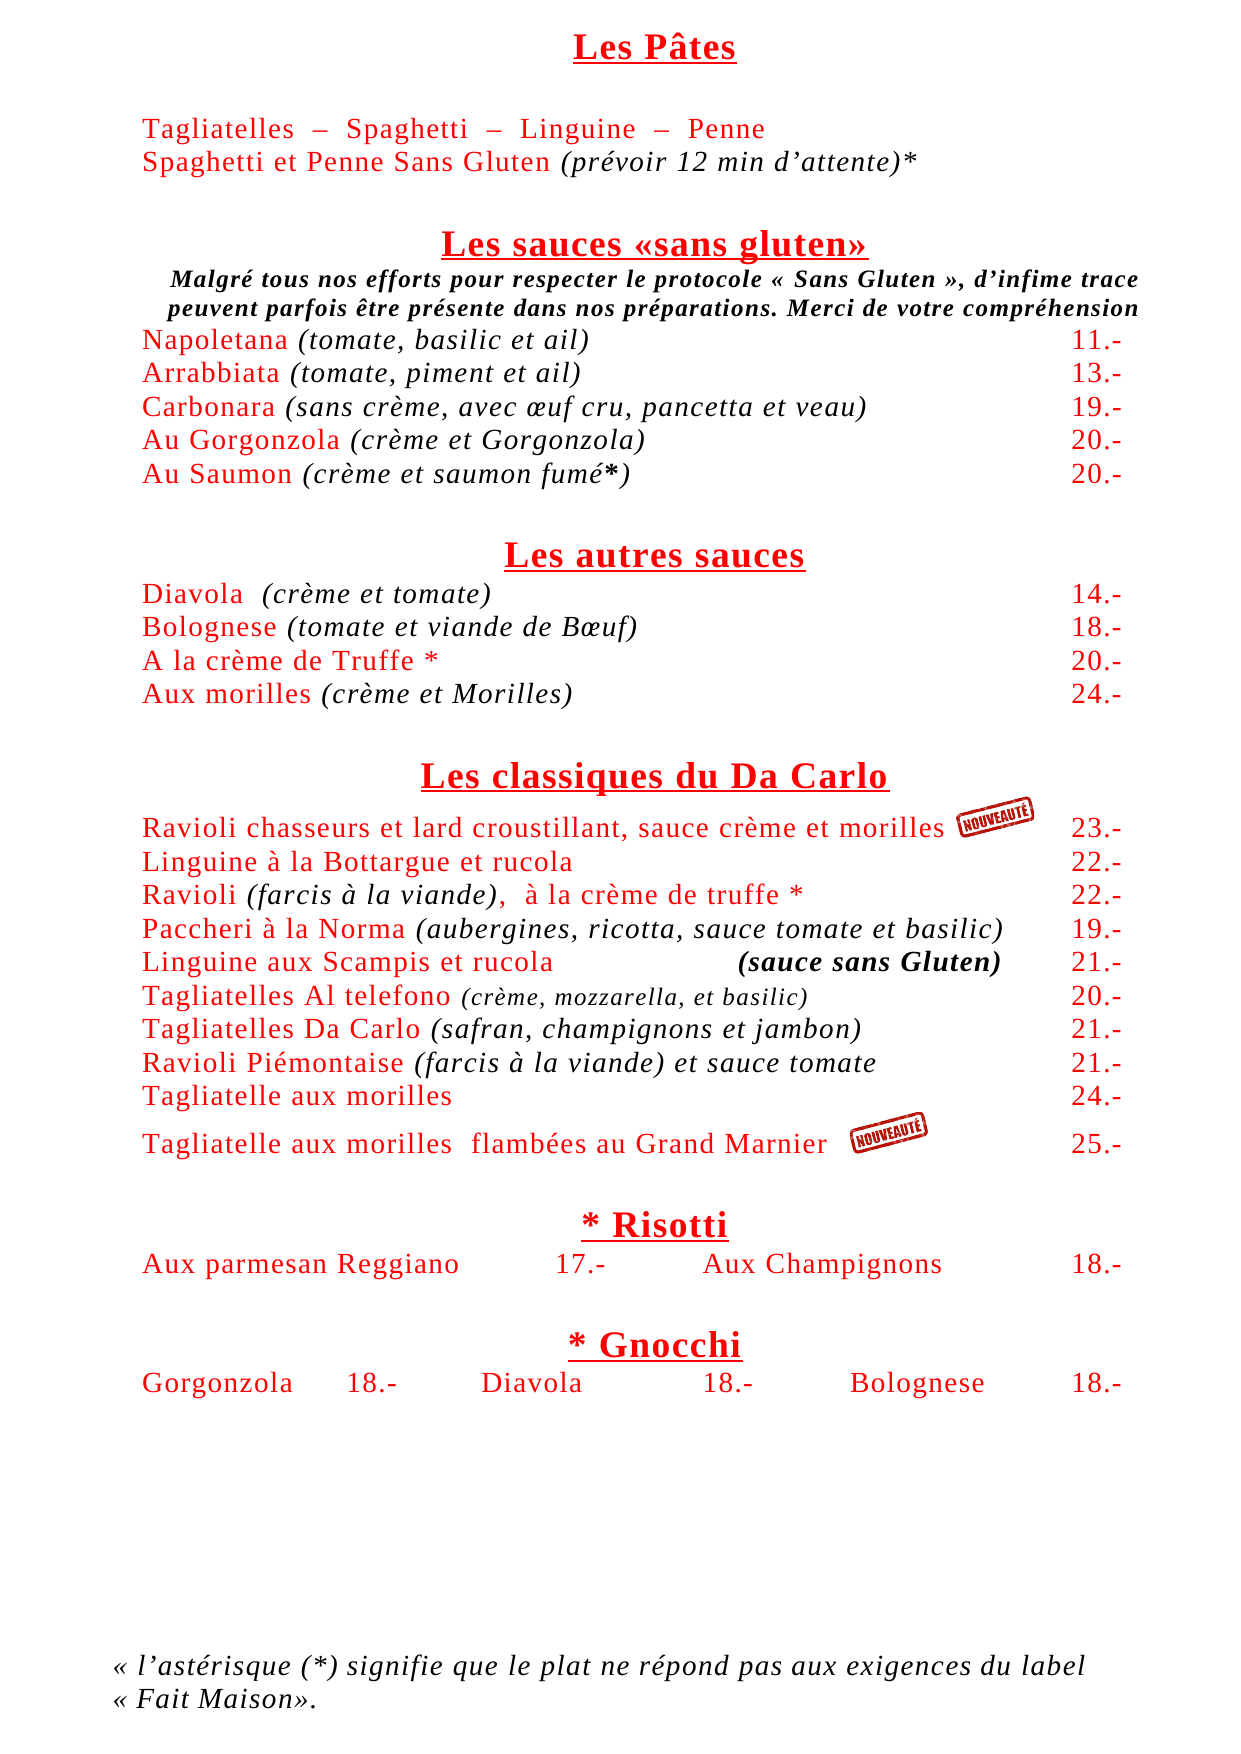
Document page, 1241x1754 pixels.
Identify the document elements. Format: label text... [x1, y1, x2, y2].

text Tagliatelle aux morilles flambées au Grand Marnier 25.- [142, 1112, 1167, 1159]
picture [849, 1112, 928, 1154]
text * Risotti [142, 1203, 1167, 1246]
text Aux morilles (crème et Morilles) 24.- [142, 676, 1167, 710]
text Aux parmesan Reggiano 17.- Aux Champignons 18.- [142, 1246, 1167, 1279]
text Au Gorgonzola (crème et Gorgonzola) 20.- [142, 422, 1167, 456]
text Gorgonzola 18.- Diavola 18.- Bolognese 18.- [142, 1366, 1167, 1399]
text Les sauces «sans gluten» [142, 221, 1167, 264]
text Paccheri à la Norma (aubergines, ricotta, sauce tomate et basilic) 19.- [142, 911, 1167, 944]
text Carbonara (sans crème, avec œuf cru, pancetta et veau) 19.- [142, 389, 1167, 422]
text Diavola (crème et tomate) 14.- [142, 576, 1167, 609]
picture [956, 796, 1035, 838]
text Tagliatelles Al telefono (crème, mozzarella, et basilic) 20.- [142, 978, 1167, 1011]
text Les Pâtes [142, 25, 1167, 68]
text Tagliatelle aux morilles 24.- [142, 1078, 1167, 1112]
text Ravioli chasseurs et lard croustillant, sauce crème et morilles 23.- [142, 796, 1167, 844]
text * Gnocchi [142, 1322, 1167, 1366]
text A la crème de Truffe * 20.- [142, 643, 1167, 676]
text Ravioli Piémontaise (farcis à la viande) et sauce tomate 21.- [142, 1045, 1167, 1078]
text Les classiques du Da Carlo [142, 753, 1167, 796]
text Arrabbiata (tomate, piment et ail) 13.- [142, 355, 1167, 389]
text Les autres sauces [142, 533, 1167, 576]
text Napoletana (tomate, basilic et ail) 11.- [142, 322, 1167, 355]
text Ravioli (farcis à la viande), à la crème de truffe * 22.- [142, 877, 1167, 911]
text Bolognese (tomate et viande de Bœuf) 18.- [142, 609, 1167, 643]
text Spaghetti et Penne Sans Gluten (prévoir 12 min d’attente)* [142, 144, 1167, 178]
text Linguine à la Bottargue et rucola 22.- [142, 844, 1167, 877]
text Linguine aux Scampis et rucola (sauce sans Gluten) 21.- [142, 944, 1167, 978]
text Tagliatelles – Spaghetti – Linguine – Penne [142, 111, 1167, 144]
text Au Saumon (crème et saumon fumé*) 20.- [142, 456, 1167, 489]
text Malgré tous nos efforts pour respecter le protocole « Sans Gluten », d’infime trace peuvent parfois être présente dans nos préparations. Merci de votre compréhension [142, 264, 1167, 322]
text Tagliatelles Da Carlo (safran, champignons et jambon) 21.- [142, 1011, 1167, 1045]
